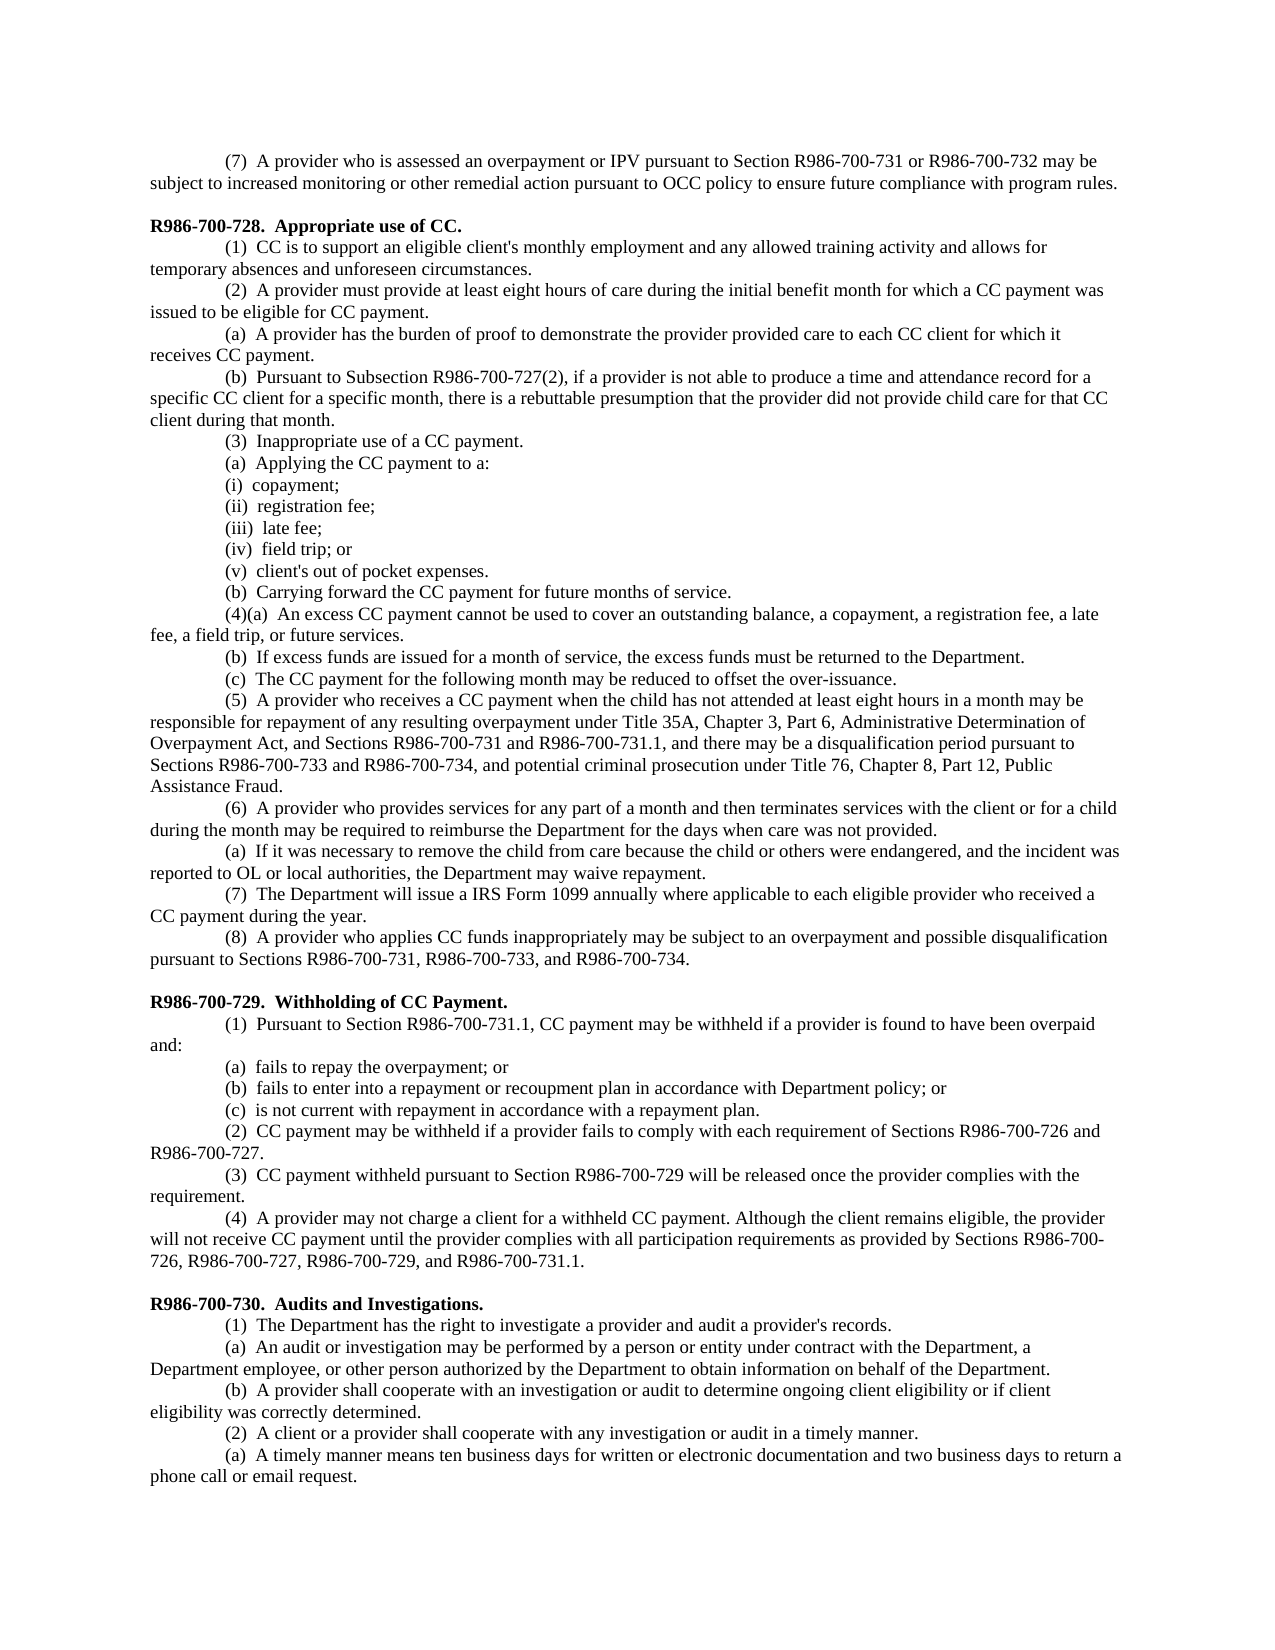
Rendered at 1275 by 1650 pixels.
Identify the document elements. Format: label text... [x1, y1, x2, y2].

text (2) A provider must provide at least eight hours of care during the initial benefit month for which a CC payment was issued to be eligible for CC payment. [150, 279, 1125, 322]
text (b) If excess funds are issued for a month of service, the excess funds must be returned to the Department. [150, 646, 1125, 667]
text (b) fails to enter into a repayment or recoupment plan in accordance with Department policy; or [150, 1077, 1125, 1099]
text (8) A provider who applies CC funds inappropriately may be subject to an overpayment and possible disqualification pursuant to Sections R986-700-731, R986-700-733, and R986-700-734. [150, 926, 1125, 969]
text (4) A provider may not charge a client for a withheld CC payment. Although the client remains eligible, the provider will not receive CC payment until the provider complies with all participation requirements as provided by Sections R986-700-726, R986-700-727, R986-700-729, and R986-700-731.1. [150, 1207, 1125, 1271]
text (7) A provider who is assessed an overpayment or IPV pursuant to Section R986-700-731 or R986-700-732 may be subject to increased monitoring or other remedial action pursuant to OCC policy to ensure future compliance with program rules. [150, 150, 1125, 193]
text (1) Pursuant to Section R986-700-731.1, CC payment may be withheld if a provider is found to have been overpaid and: [150, 1012, 1125, 1056]
text (3) CC payment withheld pursuant to Section R986-700-729 will be released once the provider complies with the requirement. [150, 1163, 1125, 1207]
text R986-700-730. Audits and Investigations. [150, 1293, 1125, 1314]
text R986-700-728. Appropriate use of CC. [150, 215, 1125, 236]
text (3) Inappropriate use of a CC payment. [150, 430, 1125, 452]
text (7) The Department will issue a IRS Form 1099 annually where applicable to each eligible provider who received a CC payment during the year. [150, 883, 1125, 926]
text (iii) late fee; [150, 517, 1125, 538]
text (a) fails to repay the overpayment; or [150, 1056, 1125, 1077]
text (5) A provider who receives a CC payment when the child has not attended at least eight hours in a month may be responsible for repayment of any resulting overpayment under Title 35A, Chapter 3, Part 6, Administrative Determination of Overpayment Act, and Sections R986-700-731 and R986-700-731.1, and there may be a disqualification period pursuant to Sections R986-700-733 and R986-700-734, and potential criminal prosecution under Title 76, Chapter 8, Part 12, Public Assistance Fraud. [150, 689, 1125, 797]
text (1) The Department has the right to investigate a provider and audit a provider's records. [150, 1314, 1125, 1336]
text (a) Applying the CC payment to a: [150, 452, 1125, 473]
text (1) CC is to support an eligible client's monthly employment and any allowed training activity and allows for temporary absences and unforeseen circumstances. [150, 236, 1125, 279]
text (c) is not current with repayment in accordance with a repayment plan. [150, 1099, 1125, 1120]
text (2) A client or a provider shall cooperate with any investigation or audit in a timely manner. [150, 1422, 1125, 1444]
text R986-700-729. Withholding of CC Payment. [150, 991, 1125, 1012]
text (a) If it was necessary to remove the child from care because the child or others were endangered, and the incident was reported to OL or local authorities, the Department may waive repayment. [150, 840, 1125, 883]
text (a) A timely manner means ten business days for written or electronic documentation and two business days to return a phone call or email request. [150, 1444, 1125, 1487]
text (b) Pursuant to Subsection R986-700-727(2), if a provider is not able to produce a time and attendance record for a specific CC client for a specific month, there is a rebuttable presumption that the provider did not provide child care for that CC client during that month. [150, 366, 1125, 430]
text (4)(a) An excess CC payment cannot be used to cover an outstanding balance, a copayment, a registration fee, a late fee, a field trip, or future services. [150, 603, 1125, 646]
text (i) copayment; [150, 473, 1125, 495]
text (c) The CC payment for the following month may be reduced to offset the over-issuance. [150, 667, 1125, 689]
text (b) Carrying forward the CC payment for future months of service. [150, 581, 1125, 603]
text (iv) field trip; or [150, 538, 1125, 560]
text (6) A provider who provides services for any part of a month and then terminates services with the client or for a child during the month may be required to reimburse the Department for the days when care was not provided. [150, 797, 1125, 840]
text (a) A provider has the burden of proof to demonstrate the provider provided care to each CC client for which it receives CC payment. [150, 322, 1125, 366]
text (v) client's out of pocket expenses. [150, 560, 1125, 581]
text (ii) registration fee; [150, 495, 1125, 517]
text (a) An audit or investigation may be performed by a person or entity under contract with the Department, a Department employee, or other person authorized by the Department to obtain information on behalf of the Department. [150, 1336, 1125, 1379]
text (2) CC payment may be withheld if a provider fails to comply with each requirement of Sections R986-700-726 and R986-700-727. [150, 1120, 1125, 1163]
text (b) A provider shall cooperate with an investigation or audit to determine ongoing client eligibility or if client eligibility was correctly determined. [150, 1379, 1125, 1422]
